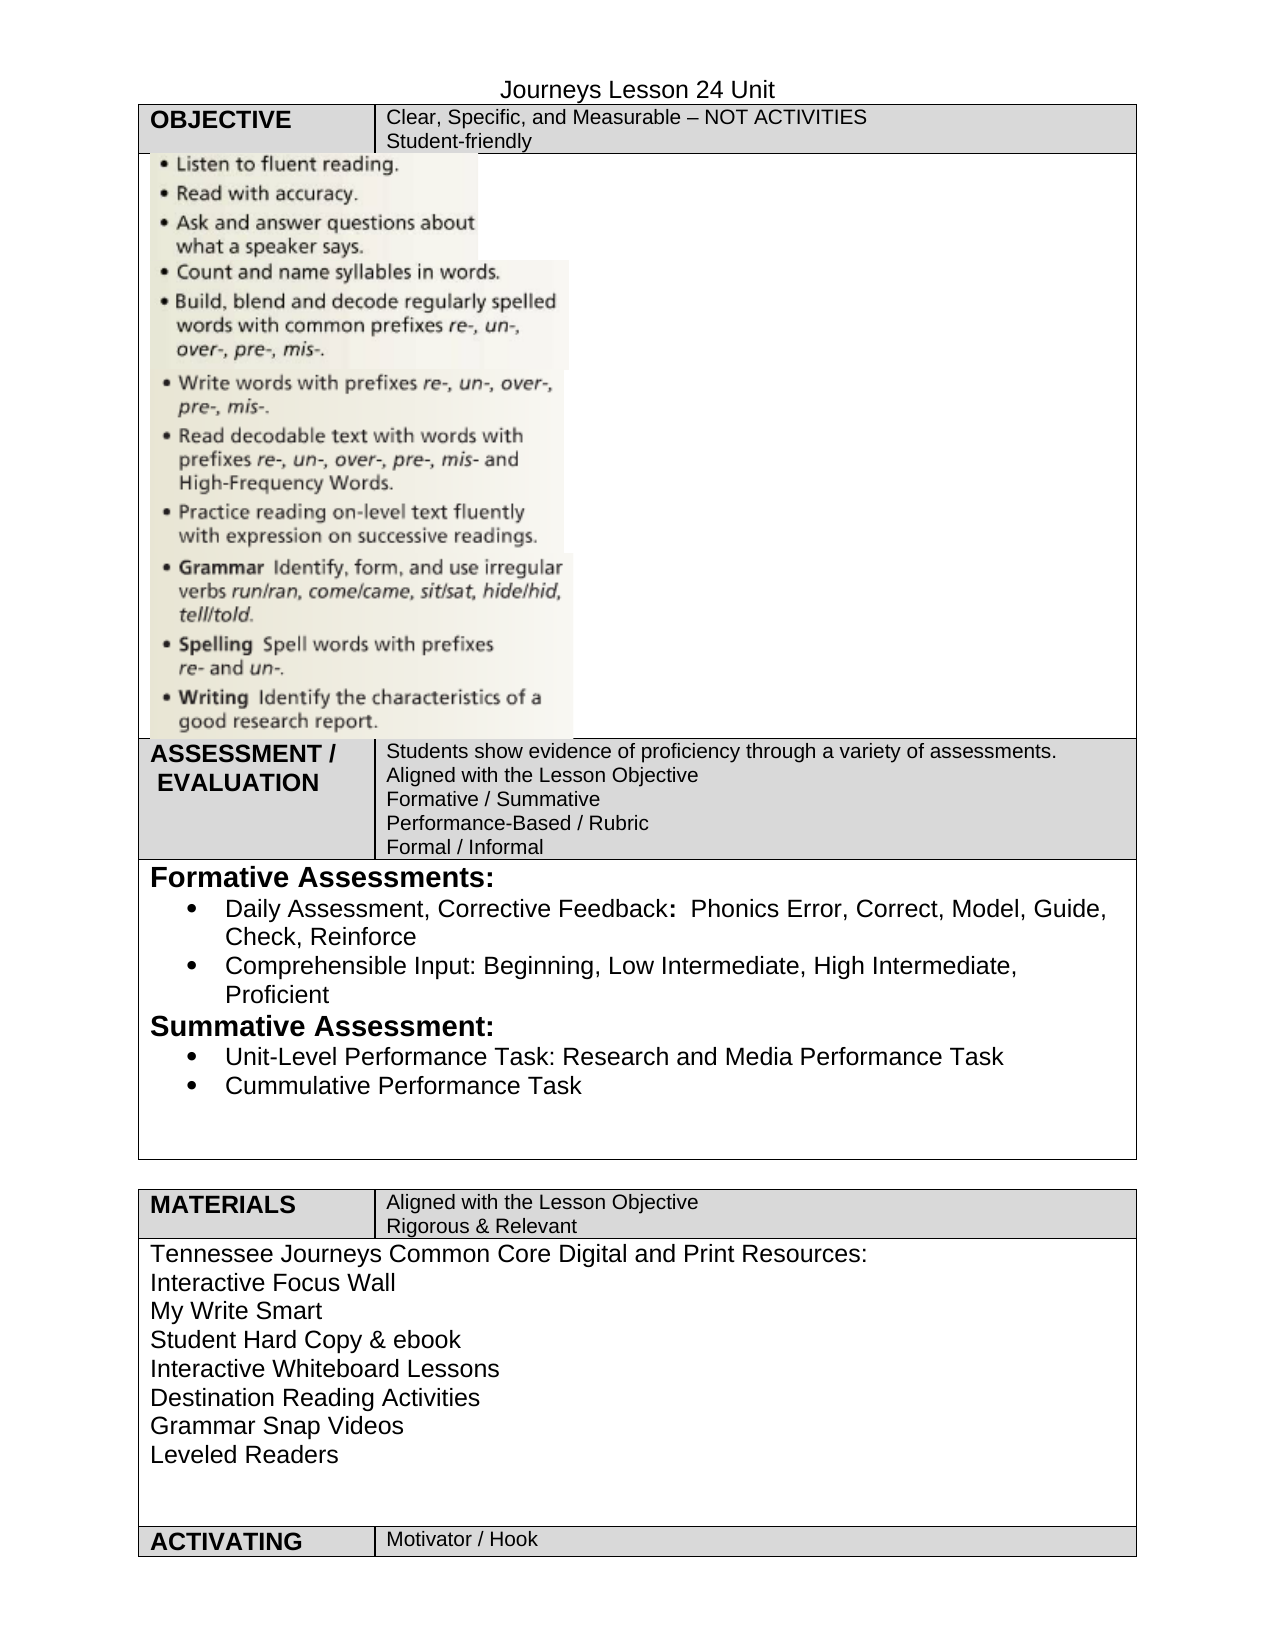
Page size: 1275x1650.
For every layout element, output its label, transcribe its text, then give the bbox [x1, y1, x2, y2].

table_cell [139, 154, 150, 738]
table_cell ASSESSMENT / EVALUATION [139, 739, 374, 859]
table_header Aligned with the Lesson Objective Rigorous & Relevant [376, 1190, 1136, 1238]
table_header MATERIALS [139, 1190, 374, 1238]
table_cell Tennessee Journeys Common Core Digital and Print Resources: Interactive Focus Wall My Write Smart Student Hard Copy & ebook Interactive Whiteboard Lessons Destination Reading Activities Grammar Snap Videos Leveled Readers [139, 1239, 1136, 1526]
table_cell Formative Assessments: Daily Assessment, Corrective Feedback: Phonics Error, Correct, Model, Guide, Check, Reinforce Comprehensible Input: Beginning, Low Intermediate, High Intermediate, Proficient Summative Assessment: Unit-Level Performance Task: Research and Media Performance Task Cummulative Performance Task [139, 860, 1136, 1159]
table_cell [479, 154, 1136, 738]
table_cell ACTIVATING STRATEGY [139, 1527, 374, 1556]
table_cell Students show evidence of proficiency through a variety of assessments. Aligned with the Lesson Objective Formative / Summative Performance-Based / Rubric Formal / Informal [376, 739, 1136, 859]
table_cell Clear, Specific, and Measurable – NOT ACTIVITIES Student-friendly [376, 105, 1136, 153]
picture [150, 153, 574, 739]
table_cell OBJECTIVE [139, 105, 374, 153]
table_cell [376, 1527, 1136, 1556]
